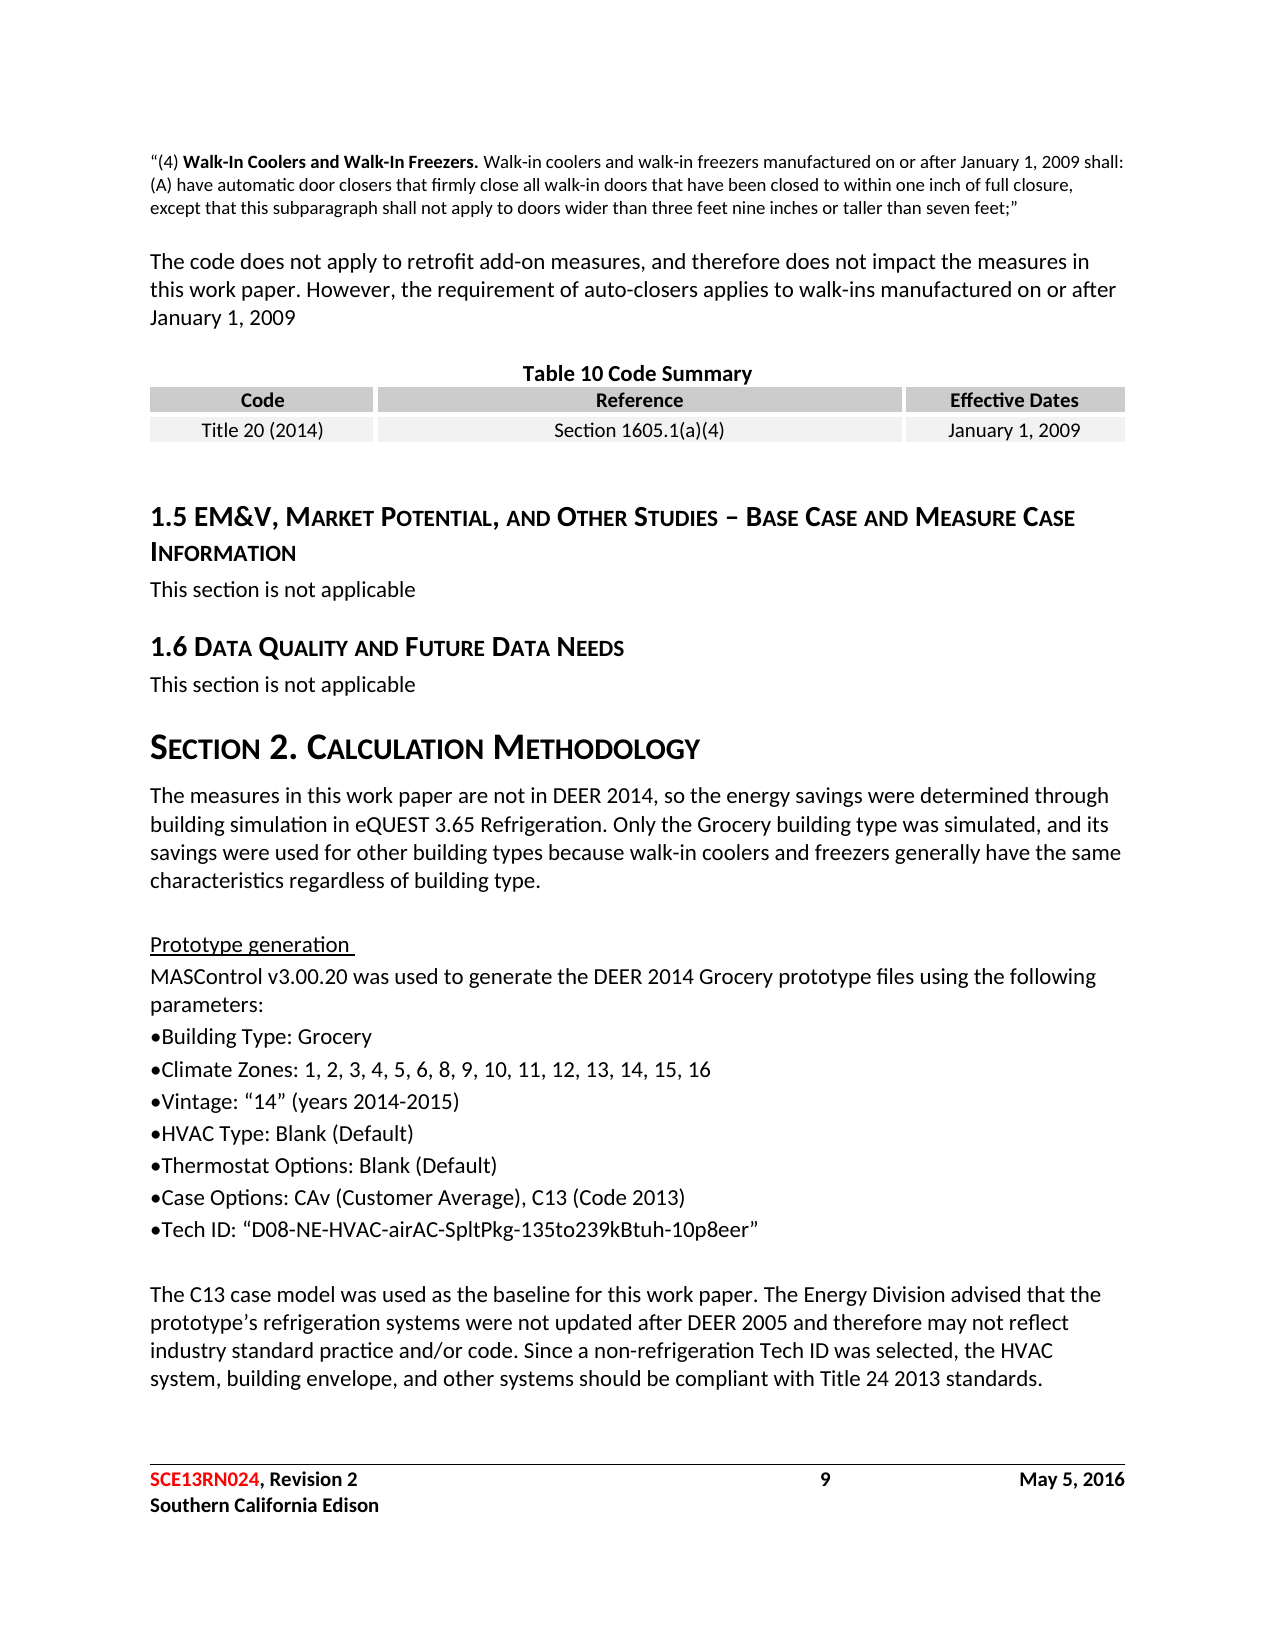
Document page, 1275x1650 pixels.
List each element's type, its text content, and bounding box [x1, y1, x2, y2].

table_cell Title 20 (2014) [150, 417, 373, 442]
table_header Effective Dates [906, 387, 1125, 412]
text The code does not apply to retrofit add-on measures, and therefore does not impact the measures in this work paper. However, the requirement of auto-closers applies to walk-ins manufactured on or after January 1, 2009 [150, 247, 1125, 331]
table_header Code [150, 387, 373, 412]
text The C13 case model was used as the baseline for this work paper. The Energy Division advised that the prototype’s refrigeration systems were not updated after DEER 2005 and therefore may not reflect industry standard practice and/or code. Since a non-refrigeration Tech ID was selected, the HVAC system, building envelope, and other systems should be compliant with Title 24 2013 standards. [150, 1280, 1125, 1392]
text •Climate Zones: 1, 2, 3, 4, 5, 6, 8, 9, 10, 11, 12, 13, 14, 15, 16 [150, 1055, 1125, 1083]
text •Vintage: “14” (years 2014-2015) [150, 1087, 1125, 1115]
subtitle Section 2. Calculation Methodology [150, 723, 1125, 769]
text •Tech ID: “D08-NE-HVAC-airAC-SpltPkg-135to239kBtuh-10p8eer” [150, 1216, 1125, 1244]
subtitle 1.5 EM&V, Market Potential, and Other Studies – Base Case and Measure Case Information [150, 498, 1125, 569]
text •Thermostat Options: Blank (Default) [150, 1151, 1125, 1179]
table_cell Section 1605.1(a)(4) [378, 417, 902, 442]
subtitle 1.6 Data Quality and Future Data Needs [150, 628, 1125, 664]
text The measures in this work paper are not in DEER 2014, so the energy savings were determined through building simulation in eQUEST 3.65 Refrigeration. Only the Grocery building type was simulated, and its savings were used for other building types because walk-in coolers and freezers generally have the same characteristics regardless of building type. [150, 782, 1125, 894]
text This section is not applicable [150, 575, 1125, 603]
text •HVAC Type: Blank (Default) [150, 1119, 1125, 1147]
text MASControl v3.00.20 was used to generate the DEER 2014 Grocery prototype files using the following parameters: [150, 962, 1125, 1018]
text •Case Options: CAv (Customer Average), C13 (Code 2013) [150, 1183, 1125, 1211]
text Table 10 Code Summary [150, 359, 1125, 387]
text Prototype generation [150, 930, 1125, 958]
text This section is not applicable [150, 670, 1125, 698]
table_header Reference [378, 387, 902, 412]
text (A) have automatic door closers that firmly close all walk-in doors that have been closed to within one inch of full closure, except that this subparagraph shall not apply to doors wider than three feet nine inches or taller than seven feet;” [150, 173, 1125, 219]
table_cell January 1, 2009 [906, 417, 1125, 442]
text •Building Type: Grocery [150, 1022, 1125, 1051]
text “(4) Walk-In Coolers and Walk-In Freezers. Walk-in coolers and walk-in freezers manufactured on or after January 1, 2009 shall: [150, 150, 1125, 173]
